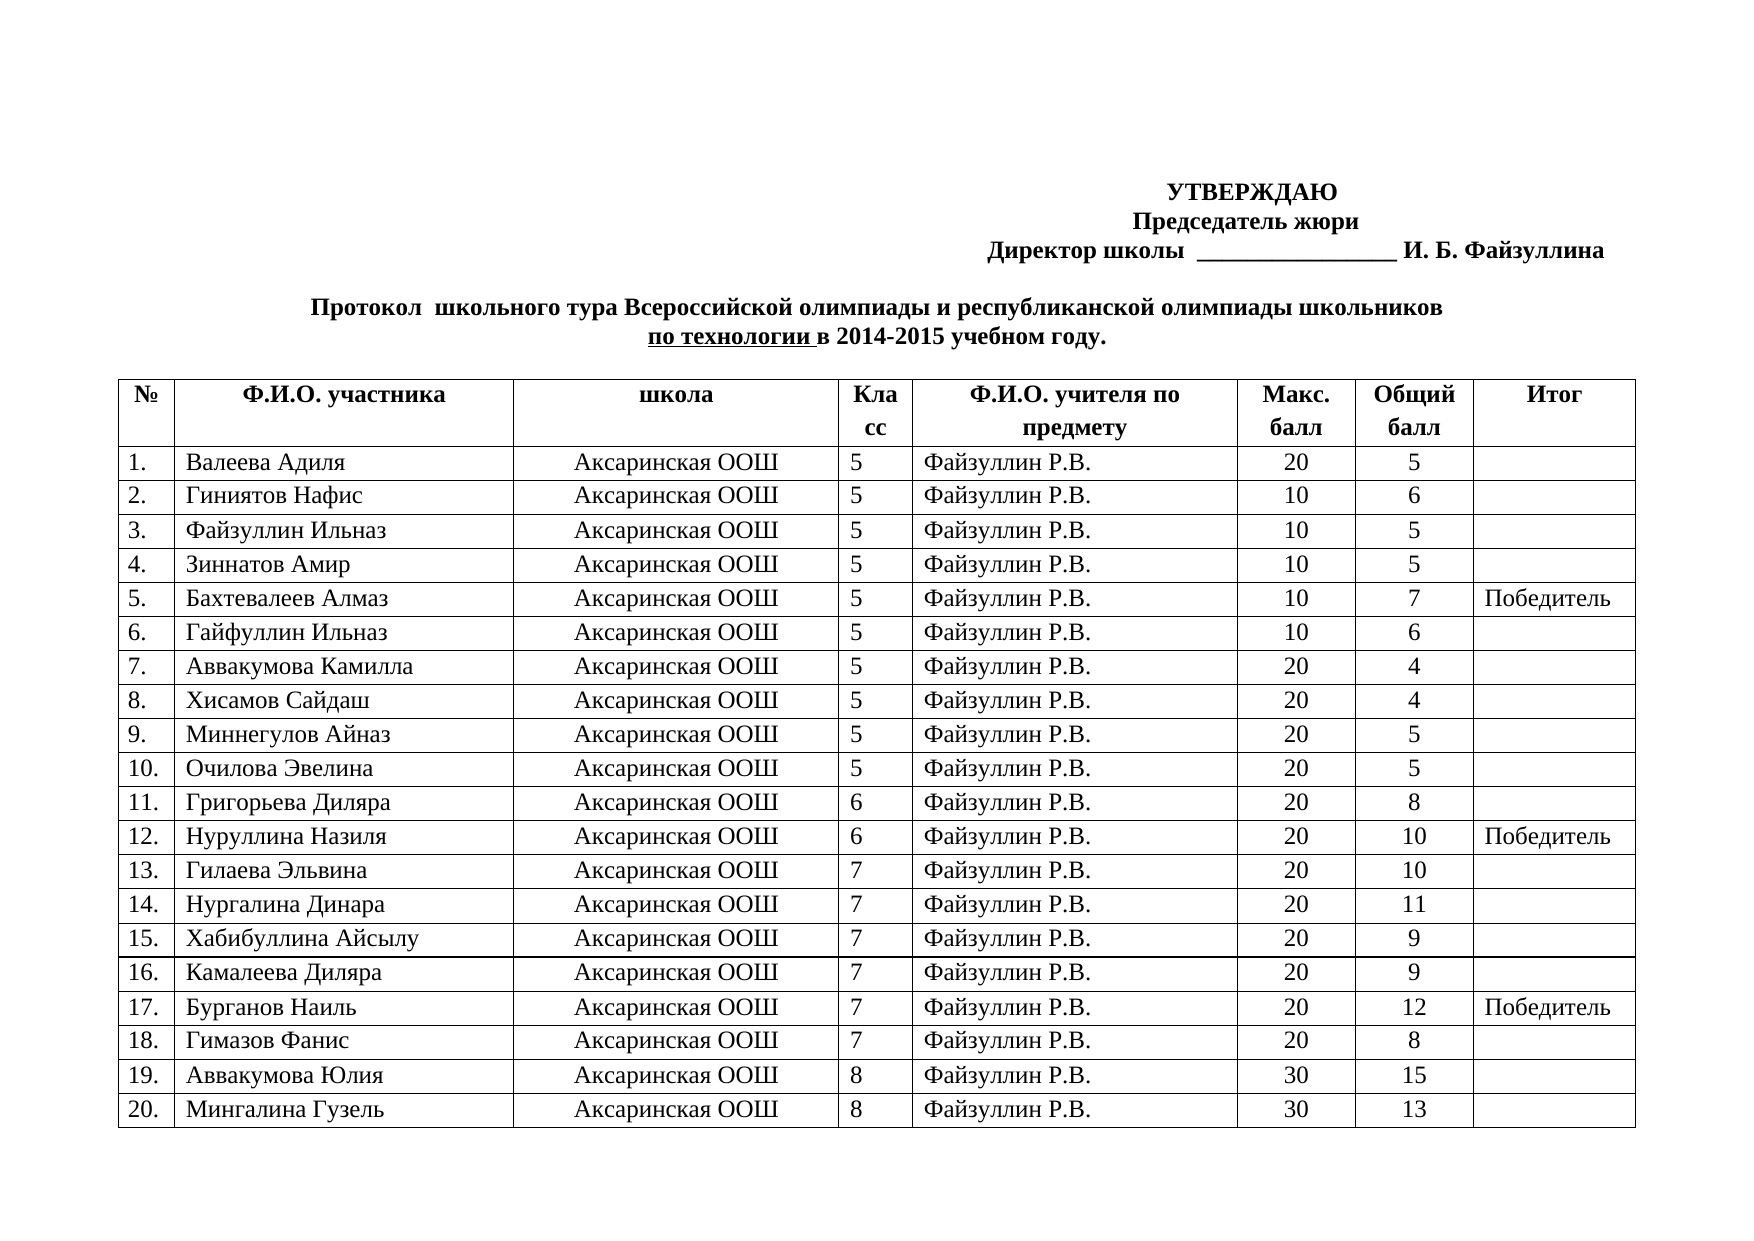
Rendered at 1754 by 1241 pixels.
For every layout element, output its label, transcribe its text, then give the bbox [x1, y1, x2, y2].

table_cell Мингалина Гузель [175, 1094, 513, 1127]
table_cell Победитель [1474, 583, 1635, 616]
table_cell Аксаринская ООШ [514, 821, 838, 854]
table_cell [1474, 855, 1635, 888]
table_cell 4 [1356, 685, 1473, 718]
table_cell 5 [1356, 515, 1473, 548]
table_cell Аксаринская ООШ [514, 515, 838, 548]
table_cell [119, 1094, 174, 1127]
table_cell 12 [1356, 992, 1473, 1024]
table_cell Файзуллин Р.В. [913, 515, 1237, 548]
text УТВЕРЖДАЮ [118, 177, 1636, 206]
table_cell [119, 924, 174, 956]
table_cell 5 [839, 481, 912, 514]
table_cell Аксаринская ООШ [514, 924, 838, 956]
table_cell Хабибуллина Айсылу [175, 924, 513, 956]
table_cell 6 [1356, 481, 1473, 514]
table_header Ф.И.О. учителя по предмету [913, 380, 1237, 446]
table_cell Гилаева Эльвина [175, 855, 513, 888]
table_cell 7 [839, 992, 912, 1024]
table_cell 8 [839, 1060, 912, 1093]
table_cell 8 [839, 1094, 912, 1127]
table_cell Аксаринская ООШ [514, 719, 838, 752]
table_cell [119, 685, 174, 718]
table_cell Файзуллин Р.В. [913, 651, 1237, 684]
table_header Ф.И.О. участника [175, 380, 513, 446]
table_cell Файзуллин Р.В. [913, 889, 1237, 922]
table_cell 6 [839, 787, 912, 820]
table_cell 5 [1356, 719, 1473, 752]
table_cell 9 [1356, 958, 1473, 991]
table_cell Аксаринская ООШ [514, 583, 838, 616]
table_cell 20 [1238, 889, 1355, 922]
table_cell 6 [839, 821, 912, 854]
table_cell 9 [1356, 924, 1473, 956]
table_cell 5 [839, 719, 912, 752]
table_cell [1474, 1094, 1635, 1127]
table_cell 20 [1238, 447, 1355, 479]
table_cell Файзуллин Р.В. [913, 1094, 1237, 1127]
table_cell [1474, 958, 1635, 991]
table_cell [1474, 924, 1635, 956]
table_cell 20 [1238, 821, 1355, 854]
table_cell Аксаринская ООШ [514, 1026, 838, 1059]
table_cell [119, 855, 174, 888]
table_header Общий балл [1356, 380, 1473, 446]
table_cell 8 [1356, 787, 1473, 820]
table_cell Победитель [1474, 821, 1635, 854]
table_cell [119, 1060, 174, 1093]
table_cell 7 [839, 855, 912, 888]
text по технологии в 2014-2015 учебном году. [118, 321, 1636, 350]
table_cell Аксаринская ООШ [514, 787, 838, 820]
table_header Итог [1474, 380, 1635, 446]
table_cell 20 [1238, 924, 1355, 956]
table_cell Победитель [1474, 992, 1635, 1024]
table_cell 5 [839, 515, 912, 548]
table_cell Файзуллин Р.В. [913, 549, 1237, 582]
table_cell Зиннатов Амир [175, 549, 513, 582]
table_cell Файзуллин Р.В. [913, 992, 1237, 1024]
table_cell 20 [1238, 958, 1355, 991]
table_cell Аксаринская ООШ [514, 685, 838, 718]
table_cell 5 [839, 447, 912, 479]
table_cell 5 [839, 549, 912, 582]
table_header школа [514, 380, 838, 446]
table_cell [119, 549, 174, 582]
table_cell [119, 447, 174, 479]
table_cell Файзуллин Р.В. [913, 447, 1237, 479]
table_cell Аксаринская ООШ [514, 617, 838, 650]
table_cell Миннегулов Айназ [175, 719, 513, 752]
table_cell 10 [1238, 549, 1355, 582]
table_cell [1474, 515, 1635, 548]
table_cell [1474, 719, 1635, 752]
table_cell Гайфуллин Ильназ [175, 617, 513, 650]
table_cell Файзуллин Р.В. [913, 924, 1237, 956]
table_cell 11 [1356, 889, 1473, 922]
table_cell Аксаринская ООШ [514, 549, 838, 582]
table_cell Бахтевалеев Алмаз [175, 583, 513, 616]
table_header Макс. балл [1238, 380, 1355, 446]
table_cell Хисамов Сайдаш [175, 685, 513, 718]
table_cell 30 [1238, 1094, 1355, 1127]
table_cell [119, 583, 174, 616]
table_cell 30 [1238, 1060, 1355, 1093]
table_header № [119, 380, 174, 446]
table_cell [1474, 1060, 1635, 1093]
table_cell Гиниятов Нафис [175, 481, 513, 514]
table_cell Очилова Эвелина [175, 753, 513, 786]
table_cell 13 [1356, 1094, 1473, 1127]
text Протокол школьного тура Всероссийской олимпиады и республиканской олимпиады школьников [118, 292, 1636, 321]
table_cell Файзуллин Ильназ [175, 515, 513, 548]
table_cell Аксаринская ООШ [514, 753, 838, 786]
table_cell Аксаринская ООШ [514, 889, 838, 922]
table_cell Гимазов Фанис [175, 1026, 513, 1059]
table_cell Аксаринская ООШ [514, 1060, 838, 1093]
table_cell Аввакумова Юлия [175, 1060, 513, 1093]
table_cell 7 [1356, 583, 1473, 616]
table_cell 20 [1238, 685, 1355, 718]
table_cell 20 [1238, 992, 1355, 1024]
table_cell [1474, 1026, 1635, 1059]
table_cell Нуруллина Назиля [175, 821, 513, 854]
table_cell Аксаринская ООШ [514, 992, 838, 1024]
table_cell Камалеева Диляра [175, 958, 513, 991]
table_cell Григорьева Диляра [175, 787, 513, 820]
table_cell Аксаринская ООШ [514, 481, 838, 514]
table_cell Файзуллин Р.В. [913, 787, 1237, 820]
table_cell [119, 515, 174, 548]
table_cell Файзуллин Р.В. [913, 855, 1237, 888]
table_cell 5 [839, 685, 912, 718]
table_cell Файзуллин Р.В. [913, 685, 1237, 718]
table_cell Аксаринская ООШ [514, 958, 838, 991]
table_cell [1474, 617, 1635, 650]
table_cell [119, 787, 174, 820]
table_cell 5 [1356, 549, 1473, 582]
table_cell [119, 617, 174, 650]
table_cell 4 [1356, 651, 1473, 684]
table_cell [1474, 481, 1635, 514]
table_cell [119, 889, 174, 922]
table_cell [119, 719, 174, 752]
table_cell 7 [839, 1026, 912, 1059]
table_cell 20 [1238, 719, 1355, 752]
table_cell Файзуллин Р.В. [913, 481, 1237, 514]
table_cell [1474, 787, 1635, 820]
table_cell Файзуллин Р.В. [913, 958, 1237, 991]
table_cell [119, 651, 174, 684]
table_cell 10 [1356, 855, 1473, 888]
table_cell Аксаринская ООШ [514, 855, 838, 888]
table_cell 5 [839, 651, 912, 684]
table_cell 5 [839, 753, 912, 786]
table_cell 10 [1238, 583, 1355, 616]
table_cell Аксаринская ООШ [514, 447, 838, 479]
table_cell 8 [1356, 1026, 1473, 1059]
table_cell [119, 753, 174, 786]
text Председатель жюри [118, 206, 1636, 235]
table_cell 15 [1356, 1060, 1473, 1093]
table_cell [1474, 753, 1635, 786]
table_cell Файзуллин Р.В. [913, 821, 1237, 854]
table_cell 7 [839, 924, 912, 956]
table_cell Файзуллин Р.В. [913, 617, 1237, 650]
table_cell Аввакумова Камилла [175, 651, 513, 684]
table_cell 7 [839, 889, 912, 922]
text Директор школы ________________ И. Б. Файзуллина [118, 235, 1636, 263]
table_cell 10 [1238, 515, 1355, 548]
table_cell 10 [1238, 481, 1355, 514]
table_cell [1474, 651, 1635, 684]
table_cell Файзуллин Р.В. [913, 719, 1237, 752]
table_cell [1474, 549, 1635, 582]
table_cell 10 [1238, 617, 1355, 650]
table_cell 6 [1356, 617, 1473, 650]
table_cell Файзуллин Р.В. [913, 1060, 1237, 1093]
table_header Класс [839, 380, 912, 446]
table_cell [119, 958, 174, 991]
table_cell [119, 481, 174, 514]
table_cell [1474, 889, 1635, 922]
table_cell Файзуллин Р.В. [913, 753, 1237, 786]
table_cell Валеева Адиля [175, 447, 513, 479]
table_cell [1474, 685, 1635, 718]
table_cell 10 [1356, 821, 1473, 854]
table_cell 20 [1238, 855, 1355, 888]
table_cell [119, 821, 174, 854]
table_cell Файзуллин Р.В. [913, 1026, 1237, 1059]
table_cell Файзуллин Р.В. [913, 583, 1237, 616]
table_cell 20 [1238, 787, 1355, 820]
table_cell [119, 1026, 174, 1059]
table_cell 5 [1356, 447, 1473, 479]
table_cell 5 [1356, 753, 1473, 786]
table_cell 20 [1238, 651, 1355, 684]
table_cell 5 [839, 583, 912, 616]
table_cell [1474, 447, 1635, 479]
table_cell Нургалина Динара [175, 889, 513, 922]
table_cell Аксаринская ООШ [514, 1094, 838, 1127]
table_cell 20 [1238, 1026, 1355, 1059]
table_cell Бурганов Наиль [175, 992, 513, 1024]
table_cell 5 [839, 617, 912, 650]
table_cell 7 [839, 958, 912, 991]
table_cell [119, 992, 174, 1024]
table_cell Аксаринская ООШ [514, 651, 838, 684]
table_cell 20 [1238, 753, 1355, 786]
